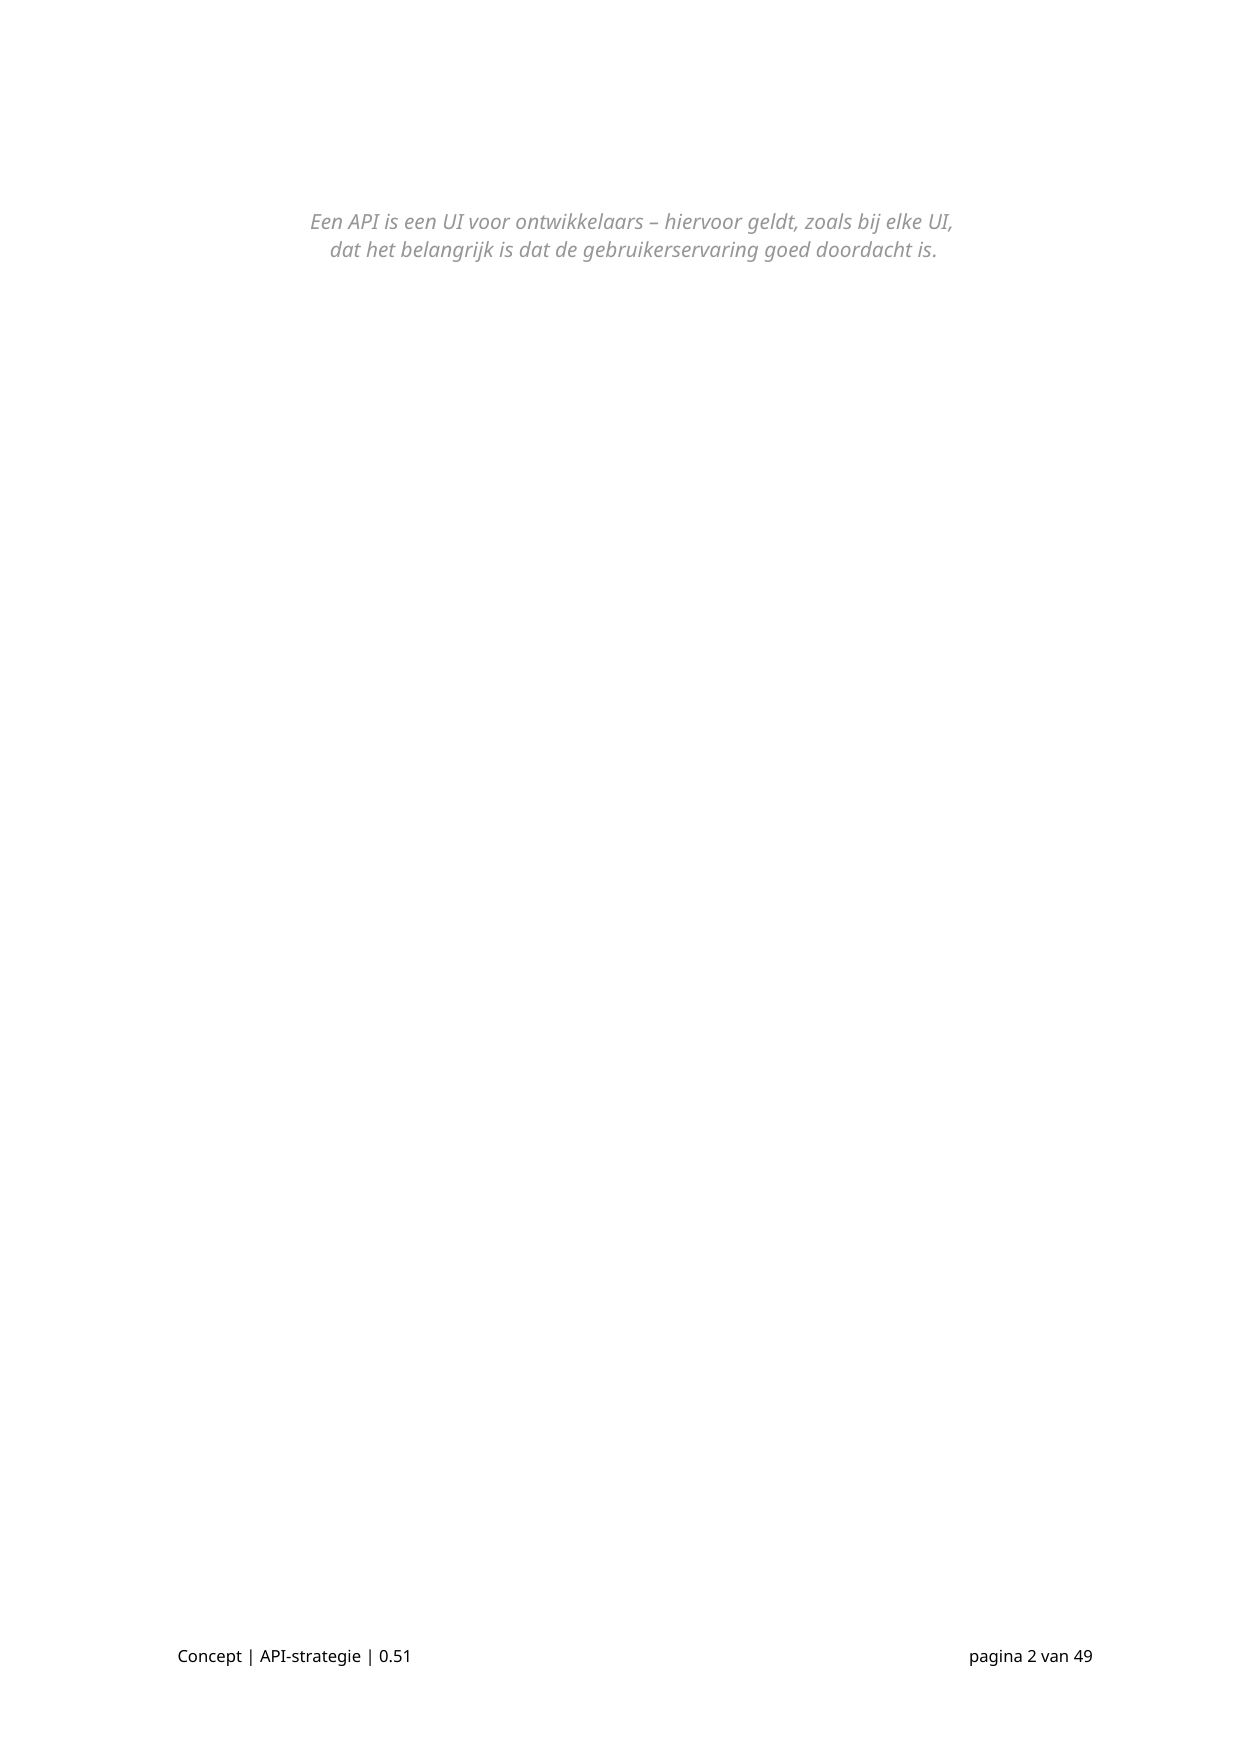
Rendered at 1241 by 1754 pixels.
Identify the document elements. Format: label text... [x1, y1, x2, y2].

text Een API is een UI voor ontwikkelaars – hiervoor geldt, zoals bij elke UI, dat het belangrijk is dat de gebruikerservaring goed doordacht is. [177, 207, 1092, 264]
